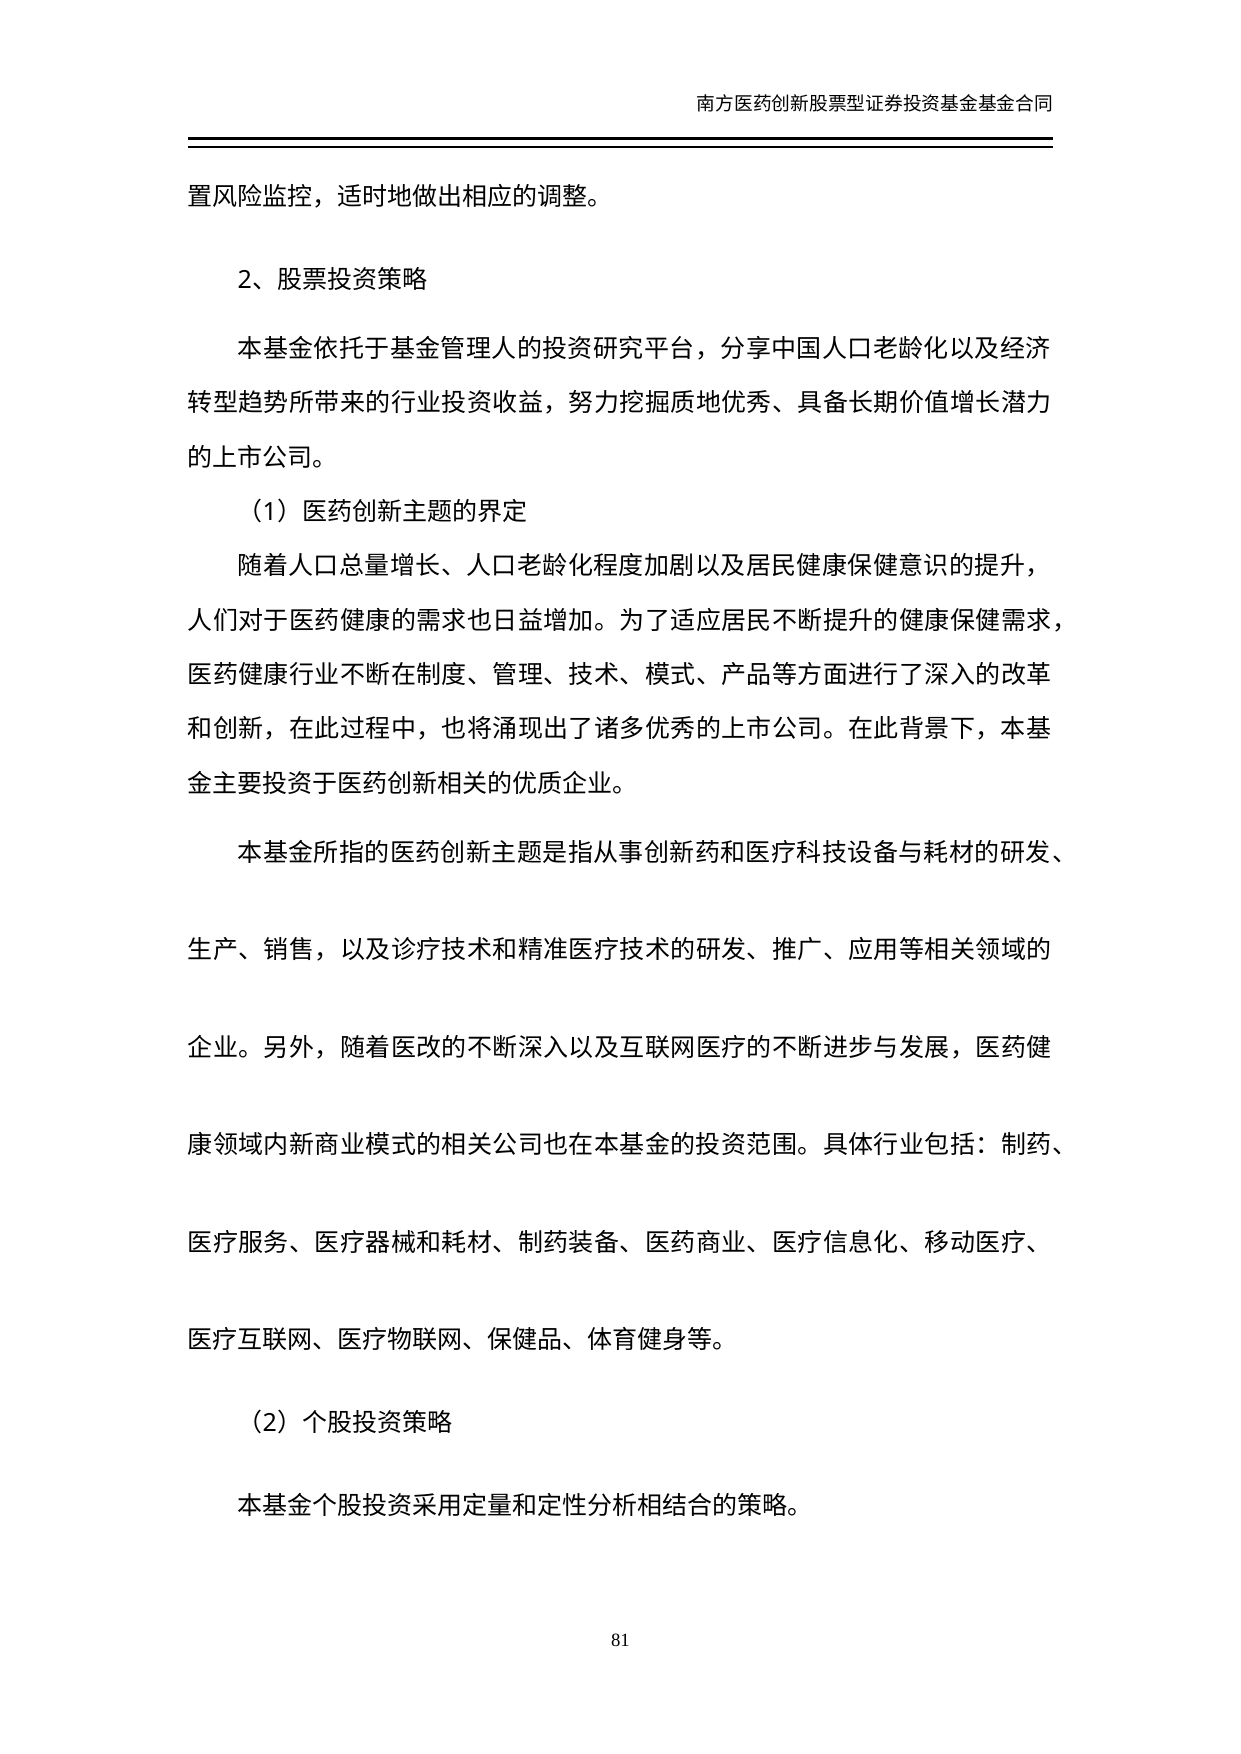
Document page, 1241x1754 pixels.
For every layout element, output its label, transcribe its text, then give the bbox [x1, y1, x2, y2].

text （1）医药创新主题的界定 [187, 491, 1053, 528]
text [187, 162, 1053, 227]
text 随着人口总量增长、人口老龄化程度加剧以及居民健康保健意识的提升，人们对于医药健康的需求也日益增加。为了适应居民不断提升的健康保健需求，医药健康行业不断在制度、管理、技术、模式、产品等方面进行了深入的改革和创新，在此过程中，也将涌现出了诸多优秀的上市公司。在此背景下，本基金主要投资于医药创新相关的优质企业。 [187, 546, 1053, 799]
text 本基金依托于基金管理人的投资研究平台，分享中国人口老龄化以及经济转型趋势所带来的行业投资收益，努力挖掘质地优秀、具备长期价值增长潜力的上市公司。 [187, 328, 1053, 473]
text 2、股票投资策略 [187, 245, 1053, 310]
text 本基金个股投资采用定量和定性分析相结合的策略。 [187, 1471, 1053, 1536]
text （2）个股投资策略 [187, 1388, 1053, 1453]
text 本基金所指的医药创新主题是指从事创新药和医疗科技设备与耗材的研发、生产、销售，以及诊疗技术和精准医疗技术的研发、推广、应用等相关领域的企业。另外，随着医改的不断深入以及互联网医疗的不断进步与发展，医药健康领域内新商业模式的相关公司也在本基金的投资范围。具体行业包括：制药、医疗服务、医疗器械和耗材、制药装备、医药商业、医疗信息化、移动医疗、医疗互联网、医疗物联网、保健品、体育健身等。 [187, 818, 1053, 1370]
